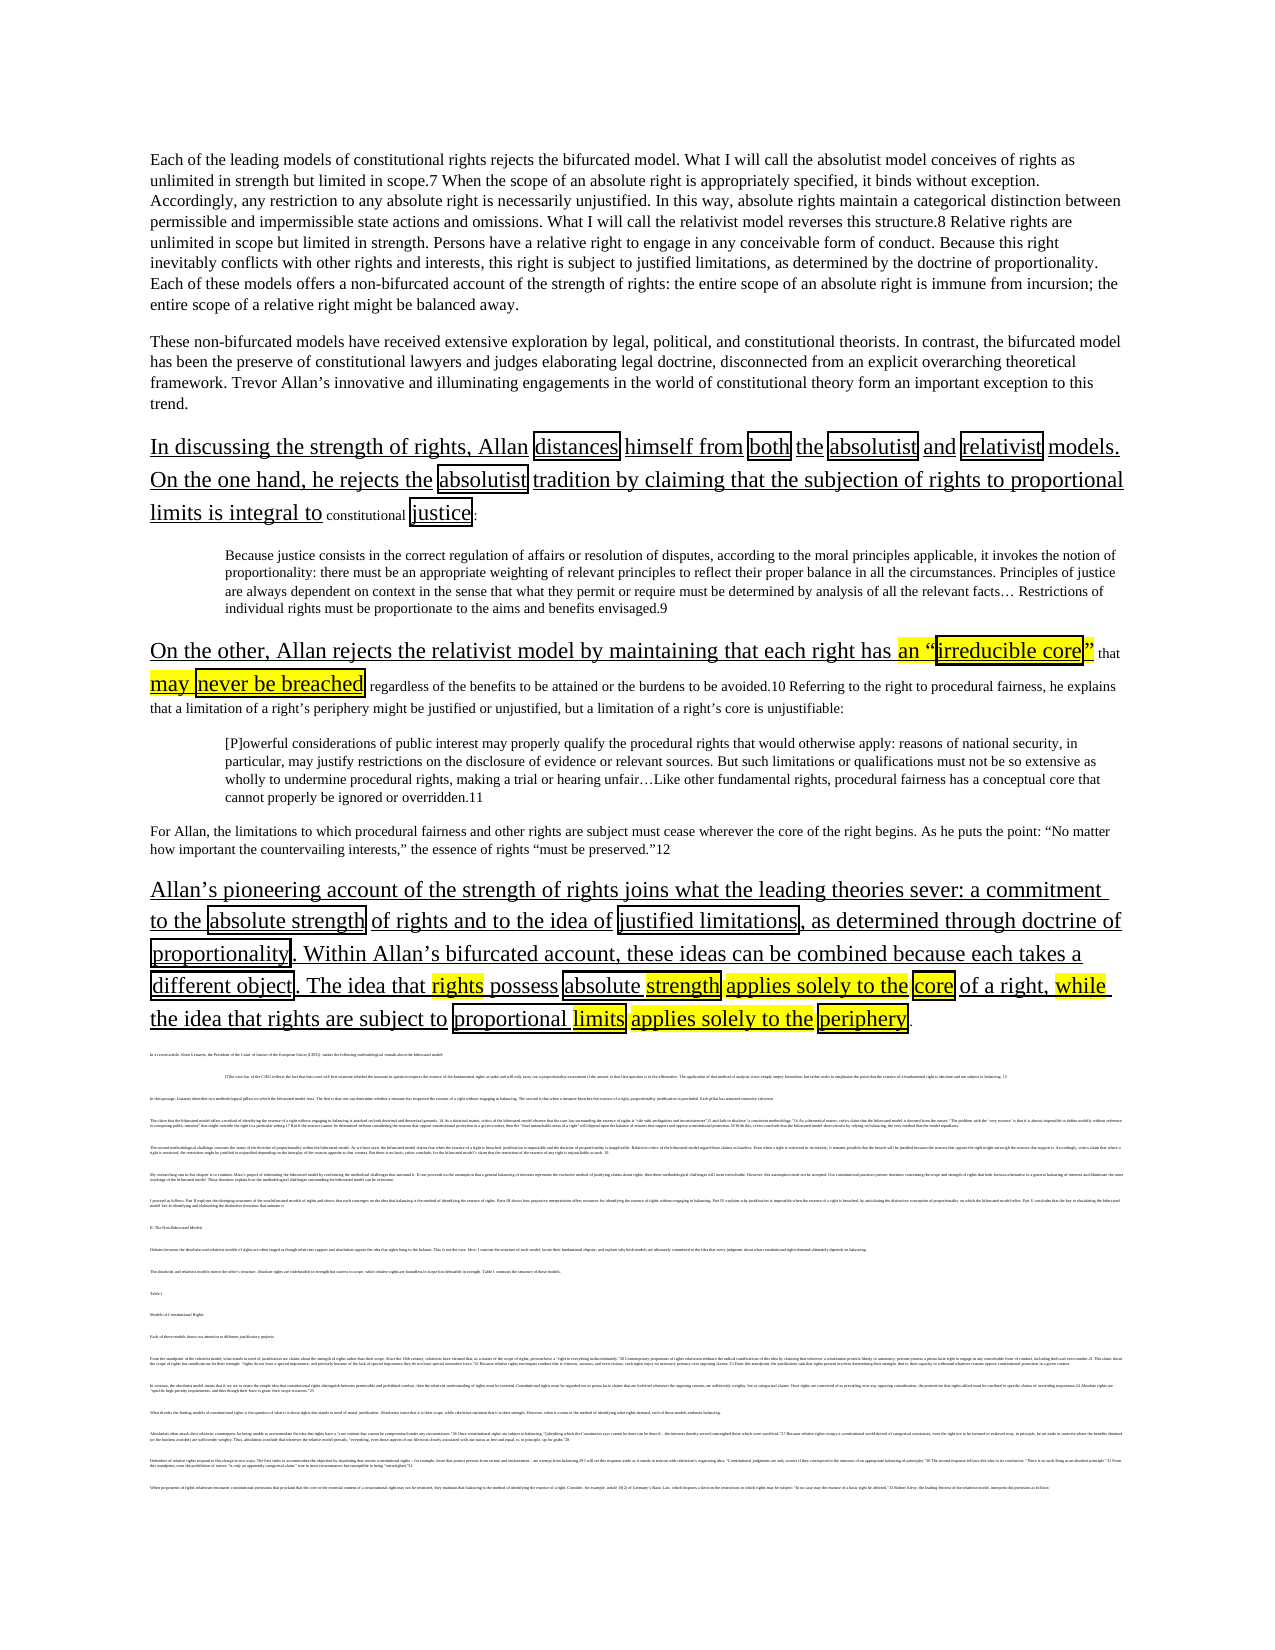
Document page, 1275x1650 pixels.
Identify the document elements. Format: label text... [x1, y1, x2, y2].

text These non-bifurcated models have received extensive exploration by legal, political, and constitutional theorists. In contrast, the bifurcated model has been the preserve of constitutional lawyers and judges elaborating legal doctrine, disconnected from an explicit overarching theoretical framework. Trevor Allan’s innovative and illuminating engagements in the world of constitutional theory form an important exception to this trend. [150, 332, 1125, 413]
text In discussing the strength of rights, Allan distances himself from both the absolutist and relativist models. On the one hand, he rejects the absolutist tradition by claiming that the subjection of rights to proportional limits is integral to constitutional justice: [150, 431, 1125, 527]
text Because justice consists in the correct regulation of affairs or resolution of disputes, according to the moral principles applicable, it invokes the notion of proportionality: there must be an appropriate weighting of relevant principles to reflect their proper balance in all the circumstances. Principles of justice are always dependent on context in the sense that what they permit or require must be determined by analysis of all the relevant facts… Restrictions of individual rights must be proportionate to the aims and benefits envisaged.9 [225, 546, 1125, 617]
text Allan’s pioneering account of the strength of rights joins what the leading theories sever: a commitment to the absolute strength of rights and to the idea of justified limitations, as determined through doctrine of proportionality. Within Allan’s bifurcated account, these ideas can be combined because each takes a different object. The idea that rights possess absolute strength applies solely to the core of a right, while the idea that rights are subject to proportional limits applies solely to the periphery. [150, 876, 1125, 1034]
text For Allan, the limitations to which procedural fairness and other rights are subject must cease wherever the core of the right begins. As he puts the point: “No matter how important the countervailing interests,” the essence of rights “must be preserved.”12 [150, 823, 1125, 858]
text [P]owerful considerations of public interest may properly qualify the procedural rights that would otherwise apply: reasons of national security, in particular, may justify restrictions on the disclosure of evidence or relevant sources. But such limitations or qualifications must not be so extensive as wholly to undermine procedural rights, making a trial or hearing unfair…Like other fundamental rights, procedural fairness has a conceptual core that cannot properly be ignored or overridden.11 [225, 734, 1125, 805]
text Each of the leading models of constitutional rights rejects the bifurcated model. What I will call the absolutist model conceives of rights as unlimited in strength but limited in scope.7 When the scope of an absolute right is appropriately specified, it binds without exception. Accordingly, any restriction to any absolute right is necessarily unjustified. In this way, absolute rights maintain a categorical distinction between permissible and impermissible state actions and omissions. What I will call the relativist model reverses this structure.8 Relative rights are unlimited in scope but limited in strength. Persons have a relative right to engage in any conceivable form of conduct. Because this right inevitably conflicts with other rights and interests, this right is subject to justified limitations, as determined by the doctrine of proportionality. Each of these models offers a non-bifurcated account of the strength of rights: the entire scope of an absolute right is immune from incursion; the entire scope of a relative right might be balanced away. [150, 150, 1125, 313]
text On the other, Allan rejects the relativist model by maintaining that each right has an “irreducible core” that may never be breached regardless of the benefits to be attained or the burdens to be avoided.10 Referring to the right to procedural fairness, he explains that a limitation of a right’s periphery might be justified or unjustified, but a limitation of a right’s core is unjustifiable: [150, 635, 1125, 716]
